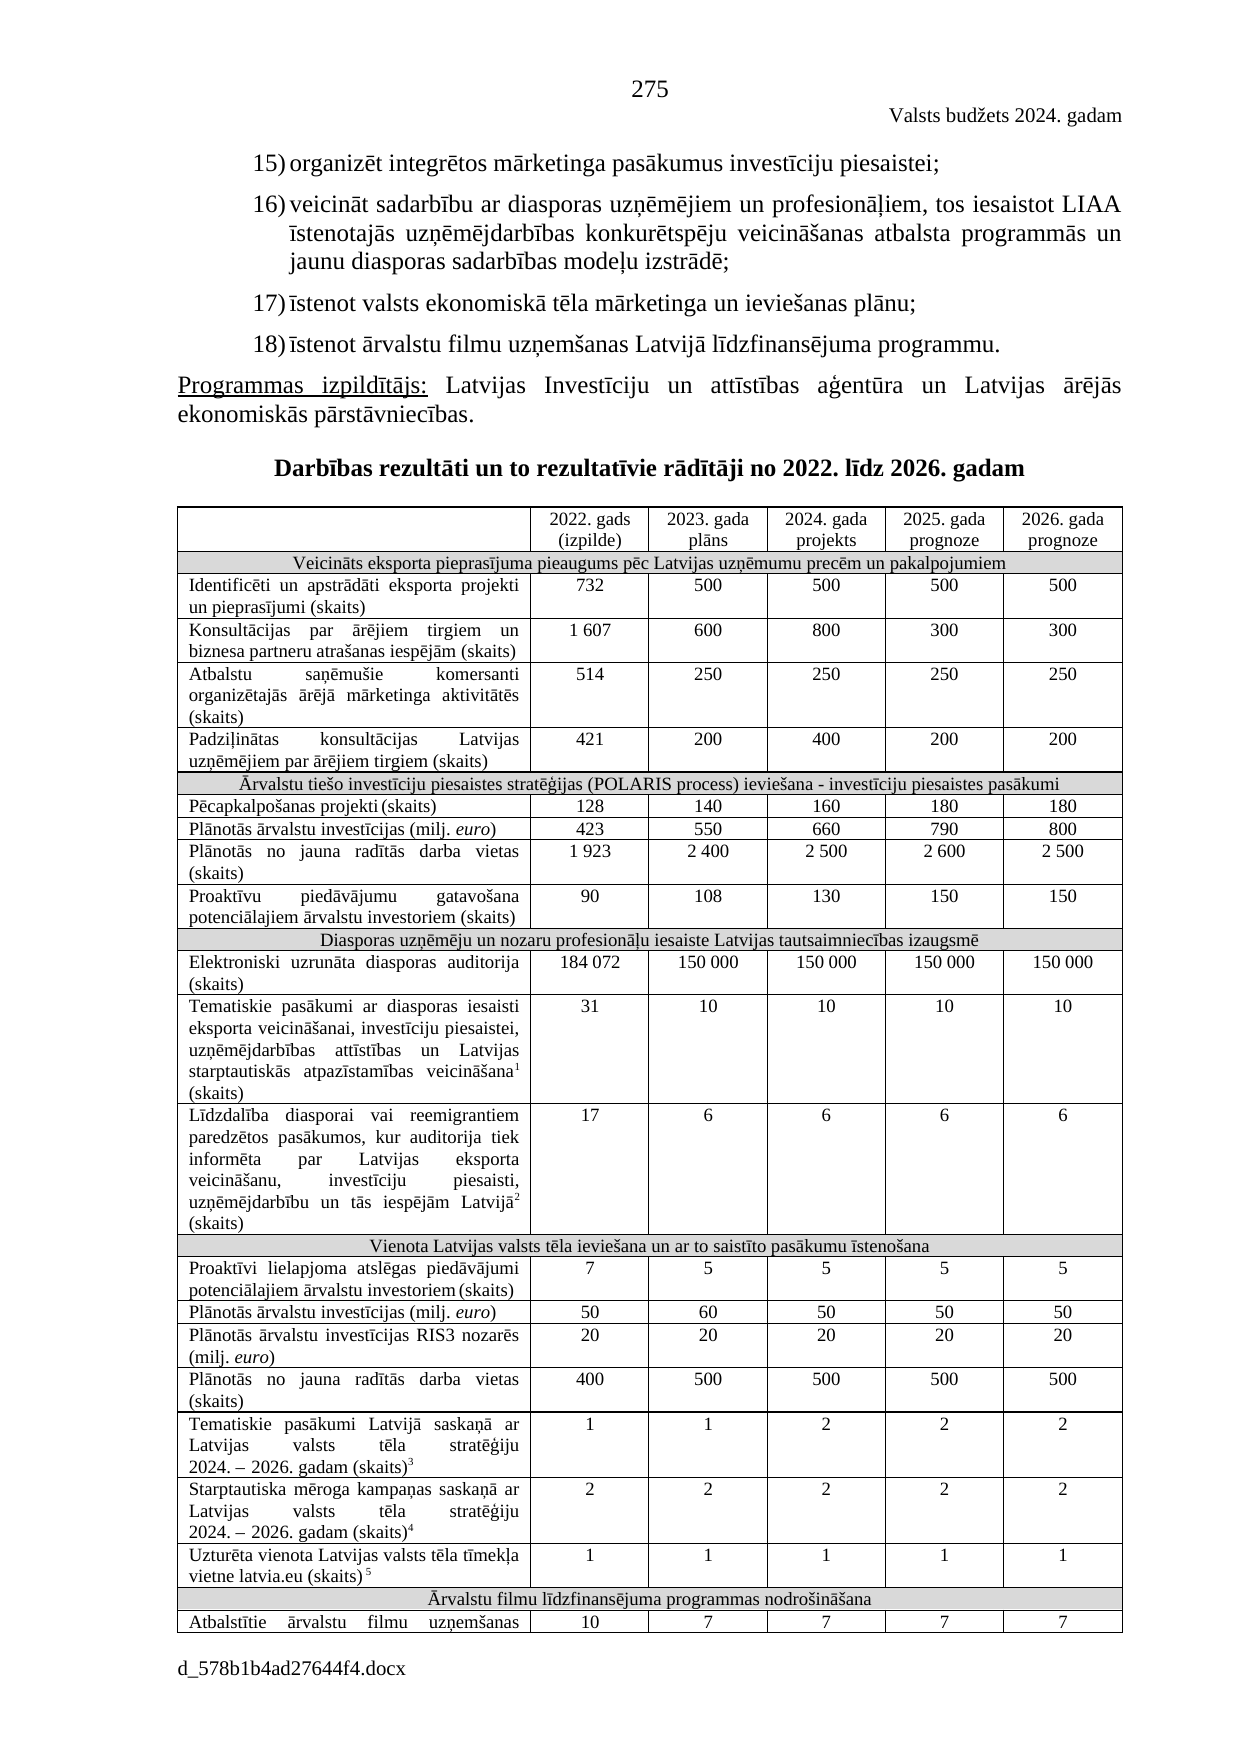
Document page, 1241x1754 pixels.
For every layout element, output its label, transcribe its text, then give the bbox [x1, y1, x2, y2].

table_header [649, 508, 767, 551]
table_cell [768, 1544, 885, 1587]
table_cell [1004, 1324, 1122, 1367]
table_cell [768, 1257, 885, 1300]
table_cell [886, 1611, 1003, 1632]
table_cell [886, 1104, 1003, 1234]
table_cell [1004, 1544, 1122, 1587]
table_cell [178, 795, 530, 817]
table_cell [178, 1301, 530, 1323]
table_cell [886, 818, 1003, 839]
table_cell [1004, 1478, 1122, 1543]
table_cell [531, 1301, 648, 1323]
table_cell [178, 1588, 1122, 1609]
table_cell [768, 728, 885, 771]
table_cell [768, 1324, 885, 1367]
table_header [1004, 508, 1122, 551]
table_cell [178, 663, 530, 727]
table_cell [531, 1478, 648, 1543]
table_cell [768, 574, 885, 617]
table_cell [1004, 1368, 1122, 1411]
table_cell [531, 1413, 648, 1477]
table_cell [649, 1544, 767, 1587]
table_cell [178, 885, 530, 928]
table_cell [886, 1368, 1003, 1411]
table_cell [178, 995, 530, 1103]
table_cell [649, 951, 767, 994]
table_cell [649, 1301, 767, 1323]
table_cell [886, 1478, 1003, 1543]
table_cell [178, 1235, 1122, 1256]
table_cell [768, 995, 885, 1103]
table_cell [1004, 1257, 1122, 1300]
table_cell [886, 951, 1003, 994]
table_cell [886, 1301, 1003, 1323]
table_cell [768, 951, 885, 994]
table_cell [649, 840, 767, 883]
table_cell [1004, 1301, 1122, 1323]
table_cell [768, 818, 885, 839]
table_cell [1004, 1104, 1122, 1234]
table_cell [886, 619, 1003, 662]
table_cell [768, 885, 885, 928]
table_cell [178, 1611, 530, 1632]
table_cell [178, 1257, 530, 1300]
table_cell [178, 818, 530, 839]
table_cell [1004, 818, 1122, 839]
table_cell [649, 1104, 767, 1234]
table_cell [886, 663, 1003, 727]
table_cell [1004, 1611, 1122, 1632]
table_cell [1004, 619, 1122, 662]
list īstenot valsts ekonomiskā tēla mārketinga un ieviešanas plānu; [252, 288, 1122, 316]
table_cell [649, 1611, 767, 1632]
text Programmas izpildītājs: Latvijas Investīciju un attīstības aģentūra un Latvijas ārējās ekonomiskās pārstāvniecības. [177, 370, 1122, 428]
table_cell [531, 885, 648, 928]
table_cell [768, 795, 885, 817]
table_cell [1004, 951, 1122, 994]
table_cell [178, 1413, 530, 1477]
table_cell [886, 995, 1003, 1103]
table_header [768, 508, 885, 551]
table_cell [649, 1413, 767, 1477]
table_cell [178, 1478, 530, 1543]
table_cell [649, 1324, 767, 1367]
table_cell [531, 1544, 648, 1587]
list organizēt integrētos mārketinga pasākumus investīciju piesaistei; [252, 148, 1122, 176]
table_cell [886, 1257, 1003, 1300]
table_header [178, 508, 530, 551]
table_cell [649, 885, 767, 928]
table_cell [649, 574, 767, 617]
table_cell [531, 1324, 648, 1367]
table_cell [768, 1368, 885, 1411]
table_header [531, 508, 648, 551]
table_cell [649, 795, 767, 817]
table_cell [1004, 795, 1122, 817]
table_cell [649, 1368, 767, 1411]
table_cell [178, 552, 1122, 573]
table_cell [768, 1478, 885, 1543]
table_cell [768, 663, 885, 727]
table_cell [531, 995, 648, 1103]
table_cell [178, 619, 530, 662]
list īstenot ārvalstu filmu uzņemšanas Latvijā līdzfinansējuma programmu. [252, 329, 1122, 358]
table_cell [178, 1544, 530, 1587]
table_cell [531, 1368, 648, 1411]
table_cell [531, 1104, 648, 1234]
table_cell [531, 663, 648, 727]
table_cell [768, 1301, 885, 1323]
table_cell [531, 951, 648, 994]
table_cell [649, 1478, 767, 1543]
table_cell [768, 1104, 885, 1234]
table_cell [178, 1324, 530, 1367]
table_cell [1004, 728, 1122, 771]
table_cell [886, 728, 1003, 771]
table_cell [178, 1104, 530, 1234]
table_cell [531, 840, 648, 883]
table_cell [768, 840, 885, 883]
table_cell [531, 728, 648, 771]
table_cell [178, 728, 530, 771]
list veicināt sadarbību ar diasporas uzņēmējiem un profesionāļiem, tos iesaistot LIAA īstenotajās uzņēmējdarbības konkurētspēju veicināšanas atbalsta programmās un jaunu diasporas sadarbības modeļu izstrādē; [252, 189, 1122, 275]
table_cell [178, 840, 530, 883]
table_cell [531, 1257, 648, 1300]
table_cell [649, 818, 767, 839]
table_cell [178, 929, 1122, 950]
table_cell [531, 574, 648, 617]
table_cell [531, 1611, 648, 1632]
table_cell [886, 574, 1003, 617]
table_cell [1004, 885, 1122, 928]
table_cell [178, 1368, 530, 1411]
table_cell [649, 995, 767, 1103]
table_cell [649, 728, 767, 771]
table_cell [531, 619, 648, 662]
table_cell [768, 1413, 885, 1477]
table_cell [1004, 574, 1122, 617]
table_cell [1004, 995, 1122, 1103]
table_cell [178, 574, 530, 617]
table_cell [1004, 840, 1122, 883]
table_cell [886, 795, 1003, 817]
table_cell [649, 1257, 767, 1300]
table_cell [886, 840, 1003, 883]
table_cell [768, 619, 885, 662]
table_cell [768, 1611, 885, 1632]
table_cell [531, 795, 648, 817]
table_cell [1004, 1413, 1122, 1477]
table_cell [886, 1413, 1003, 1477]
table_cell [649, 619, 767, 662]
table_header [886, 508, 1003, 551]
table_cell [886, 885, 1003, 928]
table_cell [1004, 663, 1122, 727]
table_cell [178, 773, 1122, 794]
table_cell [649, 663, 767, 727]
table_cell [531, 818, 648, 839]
text Darbības rezultāti un to rezultatīvie rādītāji no 2022. līdz 2026. gadam [177, 453, 1122, 481]
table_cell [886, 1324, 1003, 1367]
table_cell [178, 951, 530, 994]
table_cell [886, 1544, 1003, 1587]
